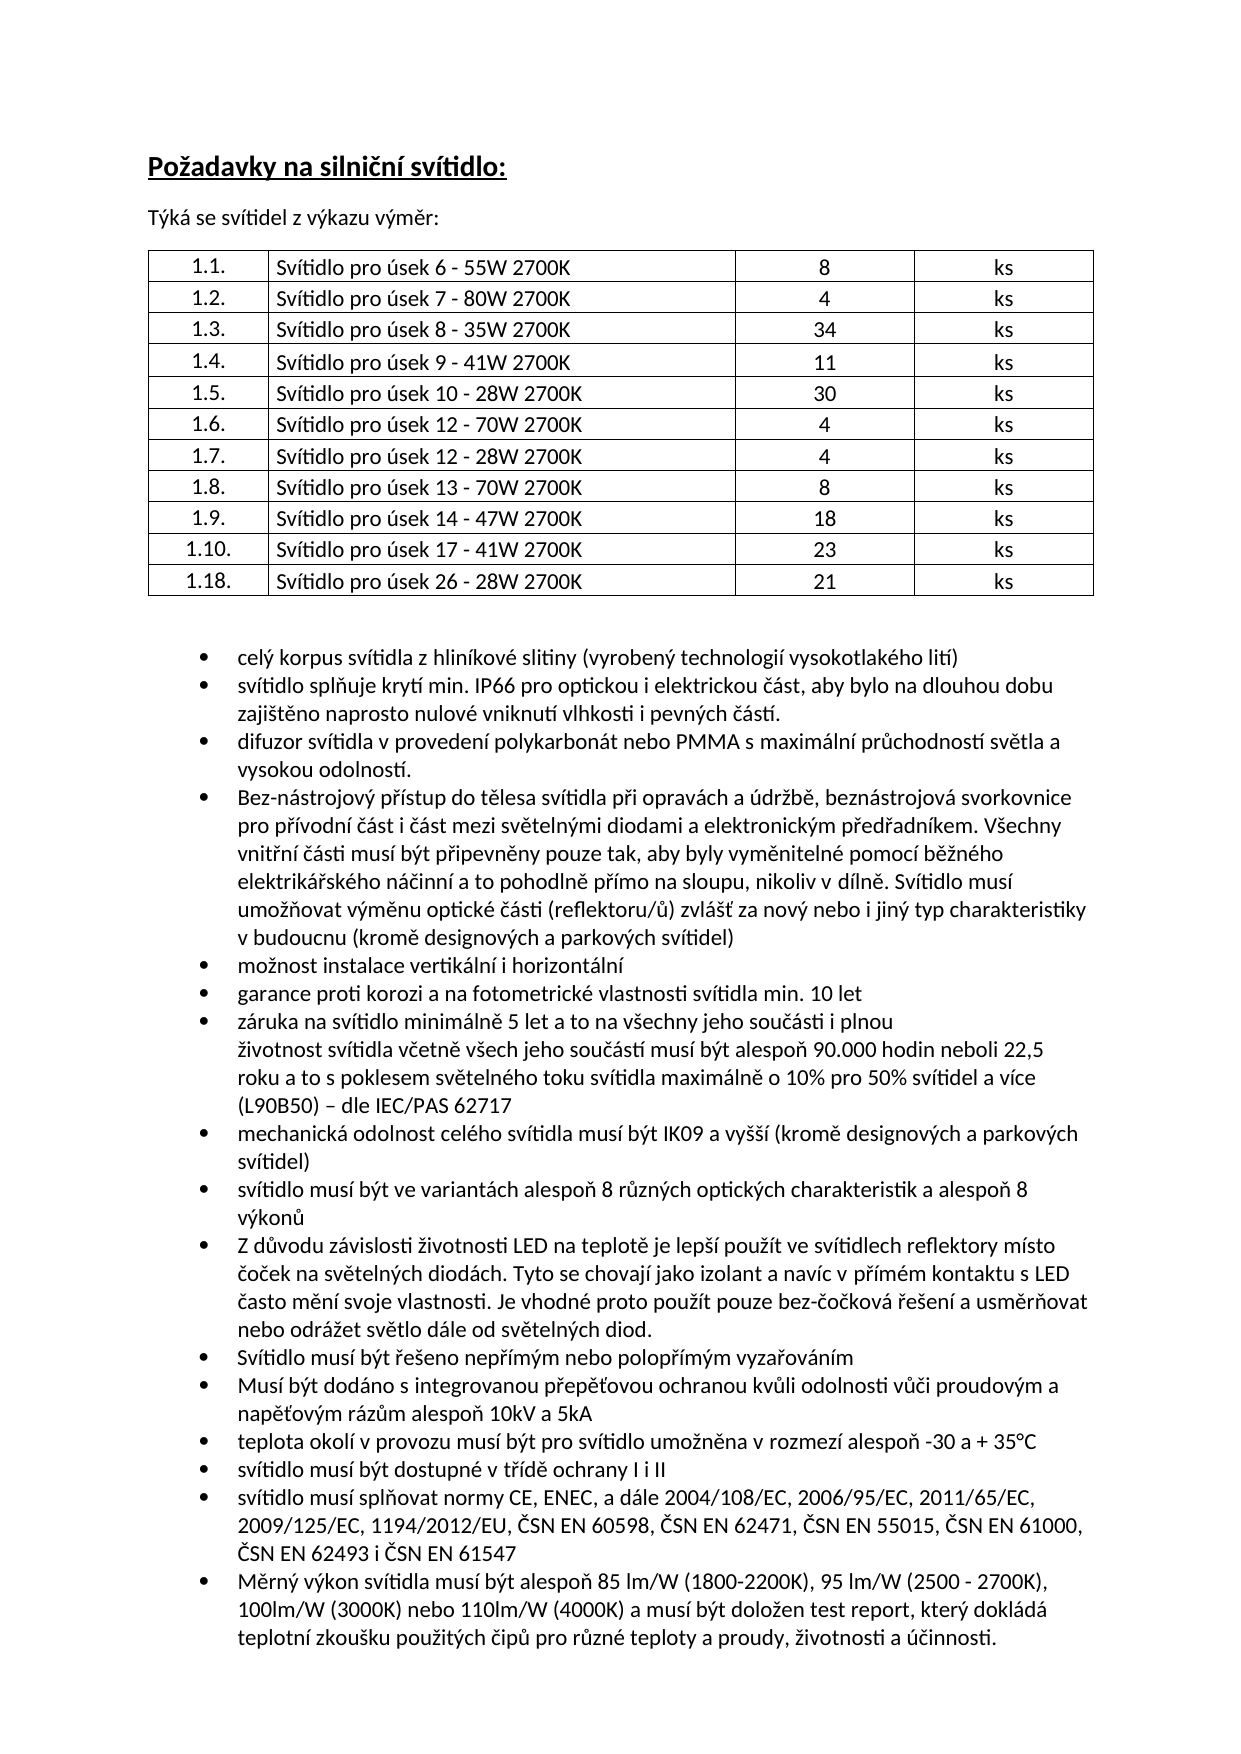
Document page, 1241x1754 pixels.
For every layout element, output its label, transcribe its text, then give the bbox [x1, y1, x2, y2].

table_cell 1.7. [149, 440, 268, 470]
table_cell ks [915, 377, 1093, 407]
table_cell ks [915, 534, 1093, 564]
table_cell ks [915, 344, 1093, 376]
text Měrný výkon svítidla musí být alespoň 85 lm/W (1800-2200K), 95 lm/W (2500 - 2700K), 100lm/W (3000K) nebo 110lm/W (4000K) a musí být doložen test report, který dokládá teplotní zkoušku použitých čipů pro různé teploty a proudy, životnosti a účinnosti. [200, 1567, 1093, 1652]
table_cell Svítidlo pro úsek 7 - 80W 2700K [269, 282, 735, 312]
table_cell 1.8. [149, 471, 268, 501]
table_cell Svítidlo pro úsek 10 - 28W 2700K [269, 377, 735, 407]
table_cell 1.4. [149, 344, 268, 376]
table_cell Svítidlo pro úsek 26 - 28W 2700K [269, 565, 735, 595]
list celý korpus svítidla z hliníkové slitiny (vyrobený technologií vysokotlakého lití) [200, 643, 1093, 671]
table_header 1.1. [149, 251, 268, 281]
table_cell ks [915, 440, 1093, 470]
text Musí být dodáno s integrovanou přepěťovou ochranou kvůli odolnosti vůči proudovým a napěťovým rázům alespoň 10kV a 5kA [200, 1371, 1093, 1427]
text difuzor svítidla v provedení polykarbonát nebo PMMA s maximální průchodností světla a vysokou odolností. [200, 727, 1093, 783]
table_cell 1.2. [149, 282, 268, 312]
table_cell 4 [736, 282, 914, 312]
text Požadavky na silniční svítidlo: [148, 148, 1093, 183]
list svítidlo splňuje krytí min. IP66 pro optickou i elektrickou část, aby bylo na dlouhou dobu zajištěno naprosto nulové vniknutí vlhkosti i pevných částí. [200, 671, 1093, 727]
table_cell 1.10. [149, 534, 268, 564]
table_cell Svítidlo pro úsek 14 - 47W 2700K [269, 502, 735, 532]
text svítidlo musí být dostupné v třídě ochrany I i II [200, 1455, 1093, 1483]
table_cell ks [915, 502, 1093, 532]
table_header Svítidlo pro úsek 6 - 55W 2700K [269, 251, 735, 281]
text garance proti korozi a na fotometrické vlastnosti svítidla min. 10 let [200, 979, 1093, 1007]
list svítidlo musí být ve variantách alespoň 8 různých optických charakteristik a alespoň 8 výkonů [200, 1175, 1093, 1231]
table_cell 34 [736, 313, 914, 343]
text svítidlo musí splňovat normy CE, ENEC, a dále 2004/108/EC, 2006/95/EC, 2011/65/EC, 2009/125/EC, 1194/2012/EU, ČSN EN 60598, ČSN EN 62471, ČSN EN 55015, ČSN EN 61000, ČSN EN 62493 i ČSN EN 61547 [200, 1483, 1093, 1567]
table_header ks [915, 251, 1093, 281]
table_cell 18 [736, 502, 914, 532]
text Týká se svítidel z výkazu výměr: [148, 203, 1093, 231]
text záruka na svítidlo minimálně 5 let a to na všechny jeho součásti i plnou [200, 1007, 1093, 1035]
table_cell 11 [736, 344, 914, 376]
list Bez-nástrojový přístup do tělesa svítidla při opravách a údržbě, beznástrojová svorkovnice pro přívodní část i část mezi světelnými diodami a elektronickým předřadníkem. Všechny vnitřní části musí být připevněny pouze tak, aby byly vyměnitelné pomocí běžného elektrikářského náčinní a to pohodlně přímo na sloupu, nikoliv v dílně. Svítidlo musí umožňovat výměnu optické části (reflektoru/ů) zvlášť za nový nebo i jiný typ charakteristiky v budoucnu (kromě designových a parkových svítidel) [200, 783, 1093, 951]
table_cell Svítidlo pro úsek 12 - 28W 2700K [269, 440, 735, 470]
table_cell 4 [736, 440, 914, 470]
table_cell 1.6. [149, 409, 268, 439]
text Svítidlo musí být řešeno nepřímým nebo polopřímým vyzařováním [199, 1343, 1093, 1371]
text možnost instalace vertikální i horizontální [200, 951, 1093, 979]
list Z důvodu závislosti životnosti LED na teplotě je lepší použít ve svítidlech reflektory místo čoček na světelných diodách. Tyto se chovají jako izolant a navíc v přímém kontaktu s LED často mění svoje vlastnosti. Je vhodné proto použít pouze bez-čočková řešení a usměrňovat nebo odrážet světlo dále od světelných diod. [200, 1231, 1093, 1343]
table_cell 21 [736, 565, 914, 595]
table_cell ks [915, 313, 1093, 343]
table_cell Svítidlo pro úsek 8 - 35W 2700K [269, 313, 735, 343]
list mechanická odolnost celého svítidla musí být IK09 a vyšší (kromě designových a parkových svítidel) [200, 1119, 1093, 1175]
table_cell 8 [736, 471, 914, 501]
table_cell 23 [736, 534, 914, 564]
table_cell Svítidlo pro úsek 13 - 70W 2700K [269, 471, 735, 501]
table_header 8 [736, 251, 914, 281]
table_cell 4 [736, 409, 914, 439]
table_cell Svítidlo pro úsek 9 - 41W 2700K [269, 344, 735, 376]
table_cell ks [915, 471, 1093, 501]
table_cell Svítidlo pro úsek 12 - 70W 2700K [269, 409, 735, 439]
table_cell ks [915, 409, 1093, 439]
table_cell 1.18. [149, 565, 268, 595]
list životnost svítidla včetně všech jeho součástí musí být alespoň 90.000 hodin neboli 22,5 roku a to s poklesem světelného toku svítidla maximálně o 10% pro 50% svítidel a více (L90B50) – dle IEC/PAS 62717 [237, 1035, 1093, 1119]
table_cell 1.5. [149, 377, 268, 407]
text teplota okolí v provozu musí být pro svítidlo umožněna v rozmezí alespoň -30 a + 35°C [200, 1427, 1093, 1455]
table_cell ks [915, 565, 1093, 595]
table_cell Svítidlo pro úsek 17 - 41W 2700K [269, 534, 735, 564]
table_cell 1.9. [149, 502, 268, 532]
table_cell 30 [736, 377, 914, 407]
table_cell 1.3. [149, 313, 268, 343]
table_cell ks [915, 282, 1093, 312]
